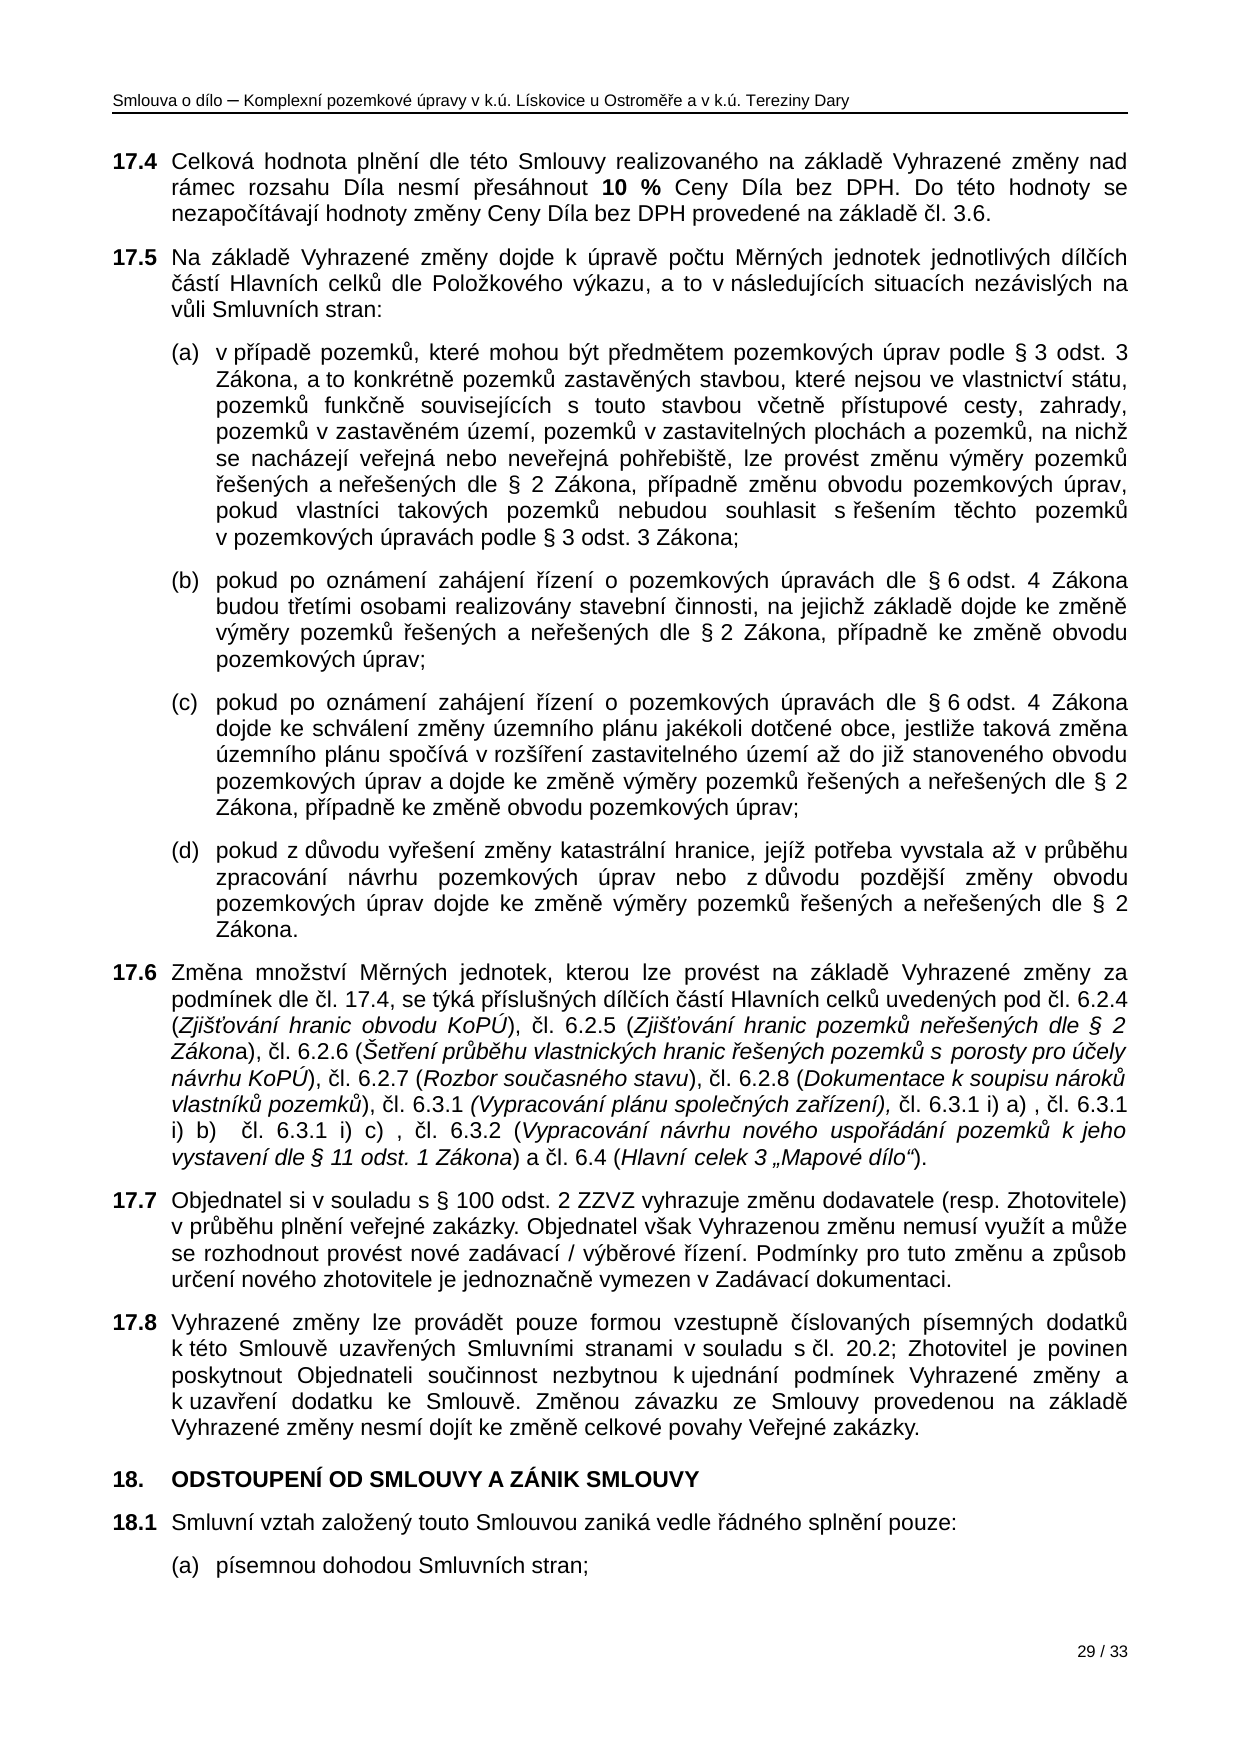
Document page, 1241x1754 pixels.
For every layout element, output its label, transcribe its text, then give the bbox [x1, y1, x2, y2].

list pokud po oznámení zahájení řízení o pozemkových úpravách dle § 6 odst. 4 Zákona budou třetími osobami realizovány stavební činnosti, na jejichž základě dojde ke změně výměry pozemků řešených a neřešených dle § 2 Zákona, případně ke změně obvodu pozemkových úprav; [171, 567, 1128, 672]
text Změna množství Měrných jednotek, kterou lze provést na základě Vyhrazené změny za podmínek dle čl. 17.4, se týká příslušných dílčích částí Hlavních celků uvedených pod čl. 6.2.4 (Zjišťování hranic obvodu KoPÚ), čl. 6.2.5 (Zjišťování hranic pozemků neřešených dle § 2 Zákona), čl. 6.2.6 (Šetření průběhu vlastnických hranic řešených pozemků s porosty pro účely návrhu KoPÚ), čl. 6.2.7 (Rozbor současného stavu), čl. 6.2.8 (Dokumentace k soupisu nároků vlastníků pozemků), čl. 6.3.1 (Vypracování plánu společných zařízení), čl. 6.3.1 i) a) , čl. 6.3.1 i) b) čl. 6.3.1 i) c) , čl. 6.3.2 (Vypracování návrhu nového uspořádání pozemků k jeho vystavení dle § 11 odst. 1 Zákona) a čl. 6.4 (Hlavní celek 3 „Mapové dílo“). [112, 959, 1128, 1170]
list pokud z důvodu vyřešení změny katastrální hranice, jejíž potřeba vyvstala až v průběhu zpracování návrhu pozemkových úprav nebo z důvodu pozdější změny obvodu pozemkových úprav dojde ke změně výměry pozemků řešených a neřešených dle § 2 Zákona. [171, 837, 1128, 943]
text Vyhrazené změny lze provádět pouze formou vzestupně číslovaných písemných dodatků k této Smlouvě uzavřených Smluvními stranami v souladu s čl. 20.2; Zhotovitel je povinen poskytnout Objednateli součinnost nezbytnou k ujednání podmínek Vyhrazené změny a k uzavření dodatku ke Smlouvě. Změnou závazku ze Smlouvy provedenou na základě Vyhrazené změny nesmí dojít ke změně celkové povahy Veřejné zakázky. [112, 1309, 1128, 1441]
text Objednatel si v souladu s § 100 odst. 2 ZZVZ vyhrazuje změnu dodavatele (resp. Zhotovitele) v průběhu plnění veřejné zakázky. Objednatel však Vyhrazenou změnu nemusí využít a může se rozhodnout provést nové zadávací / výběrové řízení. Podmínky pro tuto změnu a způsob určení nového zhotovitele je jednoznačně vymezen v Zadávací dokumentaci. [112, 1187, 1128, 1292]
list v případě pozemků, které mohou být předmětem pozemkových úprav podle § 3 odst. 3 Zákona, a to konkrétně pozemků zastavěných stavbou, které nejsou ve vlastnictví státu, pozemků funkčně souvisejících s touto stavbou včetně přístupové cesty, zahrady, pozemků v zastavěném území, pozemků v zastavitelných plochách a pozemků, na nichž se nacházejí veřejná nebo neveřejná pohřebiště, lze provést změnu výměry pozemků řešených a neřešených dle § 2 Zákona, případně změnu obvodu pozemkových úprav, pokud vlastníci takových pozemků nebudou souhlasit s řešením těchto pozemků v pozemkových úpravách podle § 3 odst. 3 Zákona; [171, 339, 1128, 550]
text ODSTOUPENÍ OD SMLOUVY a zánik smlouvy [112, 1466, 1128, 1492]
text Celková hodnota plnění dle této Smlouvy realizovaného na základě Vyhrazené změny nad rámec rozsahu Díla nesmí přesáhnout 10 % Ceny Díla bez DPH. Do této hodnoty se nezapočítávají hodnoty změny Ceny Díla bez DPH provedené na základě čl. 3.6. [112, 148, 1128, 227]
list pokud po oznámení zahájení řízení o pozemkových úpravách dle § 6 odst. 4 Zákona dojde ke schválení změny územního plánu jakékoli dotčené obce, jestliže taková změna územního plánu spočívá v rozšíření zastavitelného území až do již stanoveného obvodu pozemkových úprav a dojde ke změně výměry pozemků řešených a neřešených dle § 2 Zákona, případně ke změně obvodu pozemkových úprav; [171, 689, 1128, 821]
text Smluvní vztah založený touto Smlouvou zaniká vedle řádného splnění pouze: [112, 1509, 1128, 1535]
text Na základě Vyhrazené změny dojde k úpravě počtu Měrných jednotek jednotlivých dílčích částí Hlavních celků dle Položkového výkazu, a to v následujících situacích nezávislých na vůli Smluvních stran: [112, 243, 1128, 322]
list písemnou dohodou Smluvních stran; [171, 1552, 1128, 1578]
